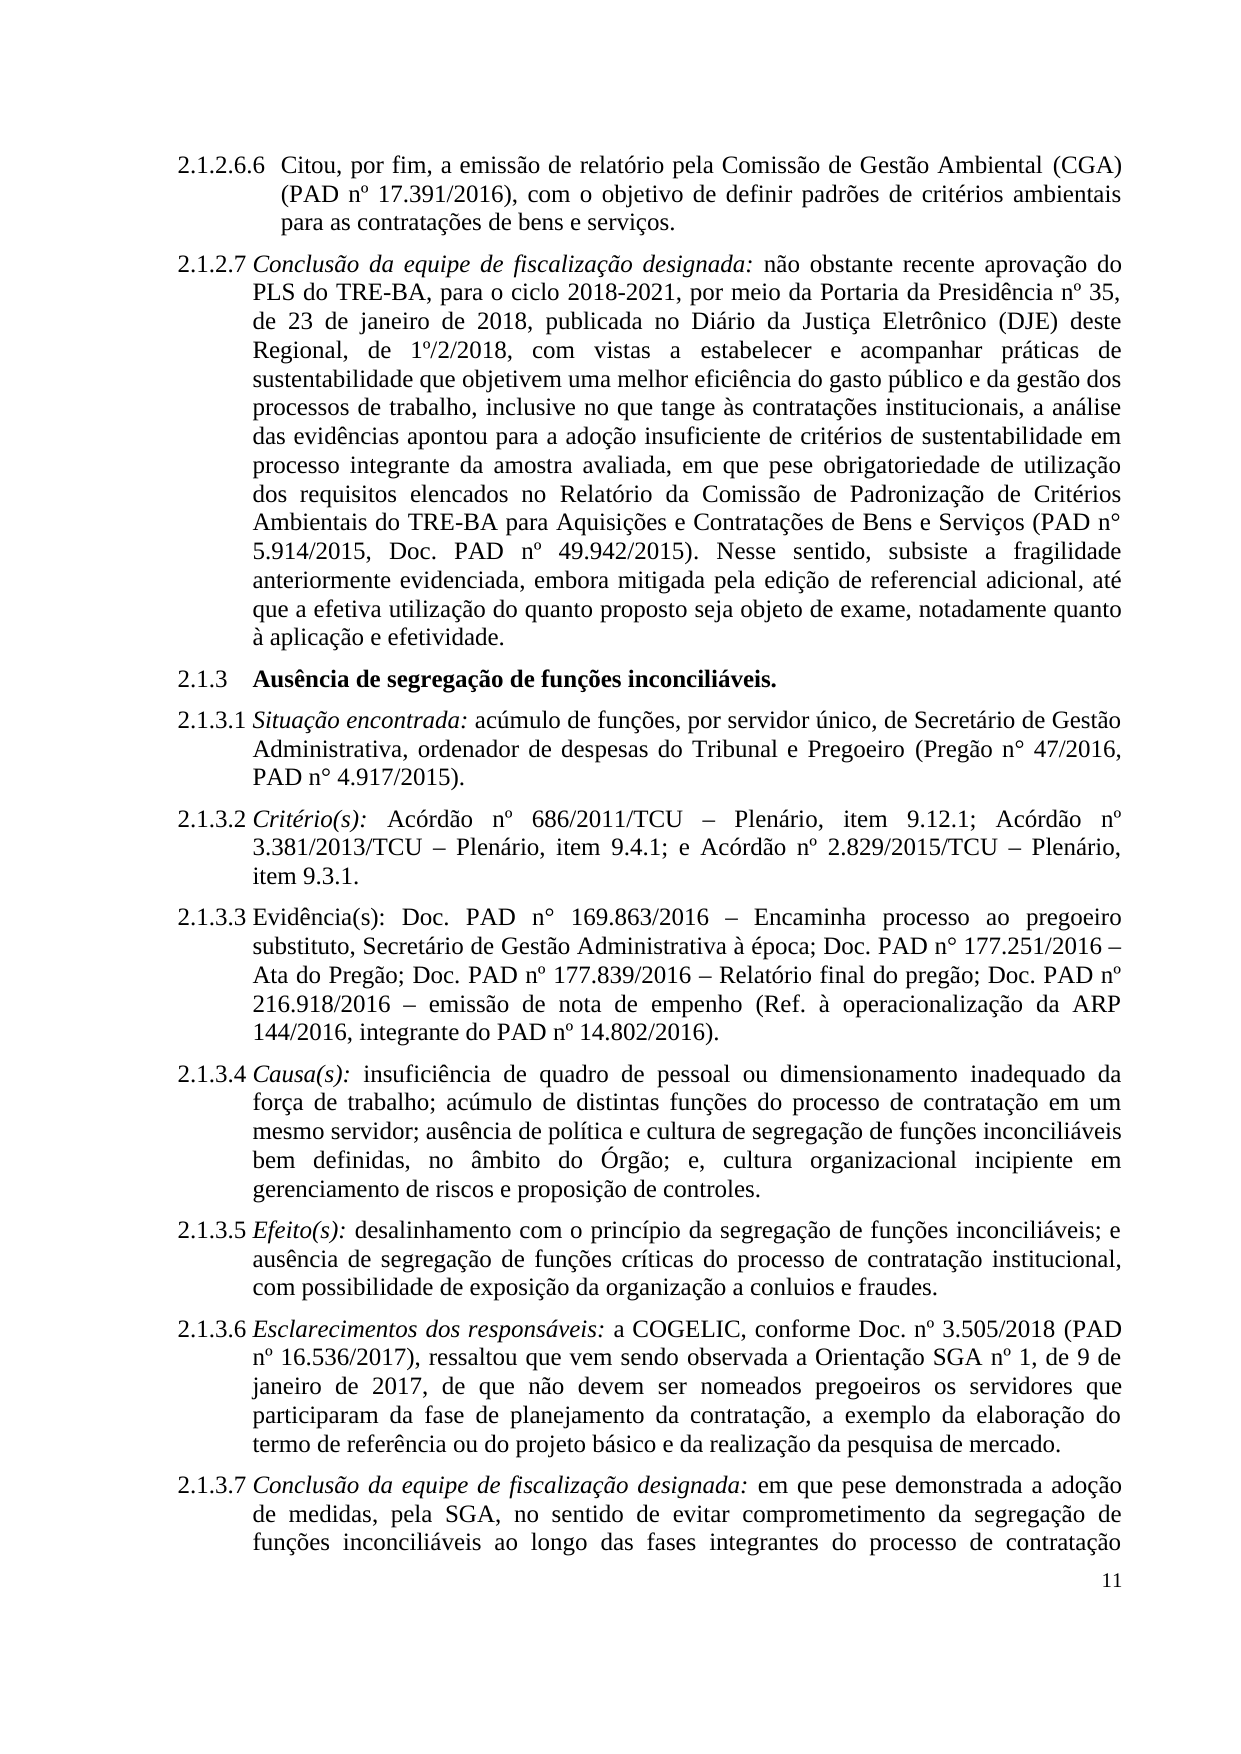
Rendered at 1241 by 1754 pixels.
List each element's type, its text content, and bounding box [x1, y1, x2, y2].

list Situação encontrada: acúmulo de funções, por servidor único, de Secretário de Gestão Administrativa, ordenador de despesas do Tribunal e Pregoeiro (Pregão n° 47/2016, PAD n° 4.917/2015). [177, 705, 1122, 791]
list Esclarecimentos dos responsáveis: a COGELIC, conforme Doc. nº 3.505/2018 (PAD nº 16.536/2017), ressaltou que vem sendo observada a Orientação SGA nº 1, de 9 de janeiro de 2017, de que não devem ser nomeados pregoeiros os servidores que participaram da fase de planejamento da contratação, a exemplo da elaboração do termo de referência ou do projeto básico e da realização da pesquisa de mercado. [177, 1314, 1122, 1457]
list Conclusão da equipe de fiscalização designada: não obstante recente aprovação do PLS do TRE-BA, para o ciclo 2018-2021, por meio da Portaria da Presidência nº 35, de 23 de janeiro de 2018, publicada no Diário da Justiça Eletrônico (DJE) deste Regional, de 1º/2/2018, com vistas a estabelecer e acompanhar práticas de sustentabilidade que objetivem uma melhor eficiência do gasto público e da gestão dos processos de trabalho, inclusive no que tange às contratações institucionais, a análise das evidências apontou para a adoção insuficiente de critérios de sustentabilidade em processo integrante da amostra avaliada, em que pese obrigatoriedade de utilização dos requisitos elencados no Relatório da Comissão de Padronização de Critérios Ambientais do TRE-BA para Aquisições e Contratações de Bens e Serviços (PAD n° 5.914/2015, Doc. PAD nº 49.942/2015). Nesse sentido, subsiste a fragilidade anteriormente evidenciada, embora mitigada pela edição de referencial adicional, até que a efetiva utilização do quanto proposto seja objeto de exame, notadamente quanto à aplicação e efetividade. [177, 249, 1122, 651]
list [177, 1470, 1122, 1556]
list Ausência de segregação de funções inconciliáveis. [177, 664, 1122, 692]
list Citou, por fim, a emissão de relatório pela Comissão de Gestão Ambiental (CGA) (PAD nº 17.391/2016), com o objetivo de definir padrões de critérios ambientais para as contratações de bens e serviços. [177, 150, 1122, 236]
list Critério(s): Acórdão nº 686/2011/TCU – Plenário, item 9.12.1; Acórdão nº 3.381/2013/TCU – Plenário, item 9.4.1; e Acórdão nº 2.829/2015/TCU – Plenário, item 9.3.1. [177, 804, 1122, 890]
list Efeito(s): desalinhamento com o princípio da segregação de funções inconciliáveis; e ausência de segregação de funções críticas do processo de contratação institucional, com possibilidade de exposição da organização a conluios e fraudes. [177, 1215, 1122, 1301]
list Evidência(s): Doc. PAD n° 169.863/2016 – Encaminha processo ao pregoeiro substituto, Secretário de Gestão Administrativa à época; Doc. PAD n° 177.251/2016 – Ata do Pregão; Doc. PAD nº 177.839/2016 – Relatório final do pregão; Doc. PAD nº 216.918/2016 – emissão de nota de empenho (Ref. à operacionalização da ARP 144/2016, integrante do PAD nº 14.802/2016). [177, 902, 1122, 1046]
list Causa(s): insuficiência de quadro de pessoal ou dimensionamento inadequado da força de trabalho; acúmulo de distintas funções do processo de contratação em um mesmo servidor; ausência de política e cultura de segregação de funções inconciliáveis bem definidas, no âmbito do Órgão; e, cultura organizacional incipiente em gerenciamento de riscos e proposição de controles. [177, 1059, 1122, 1202]
